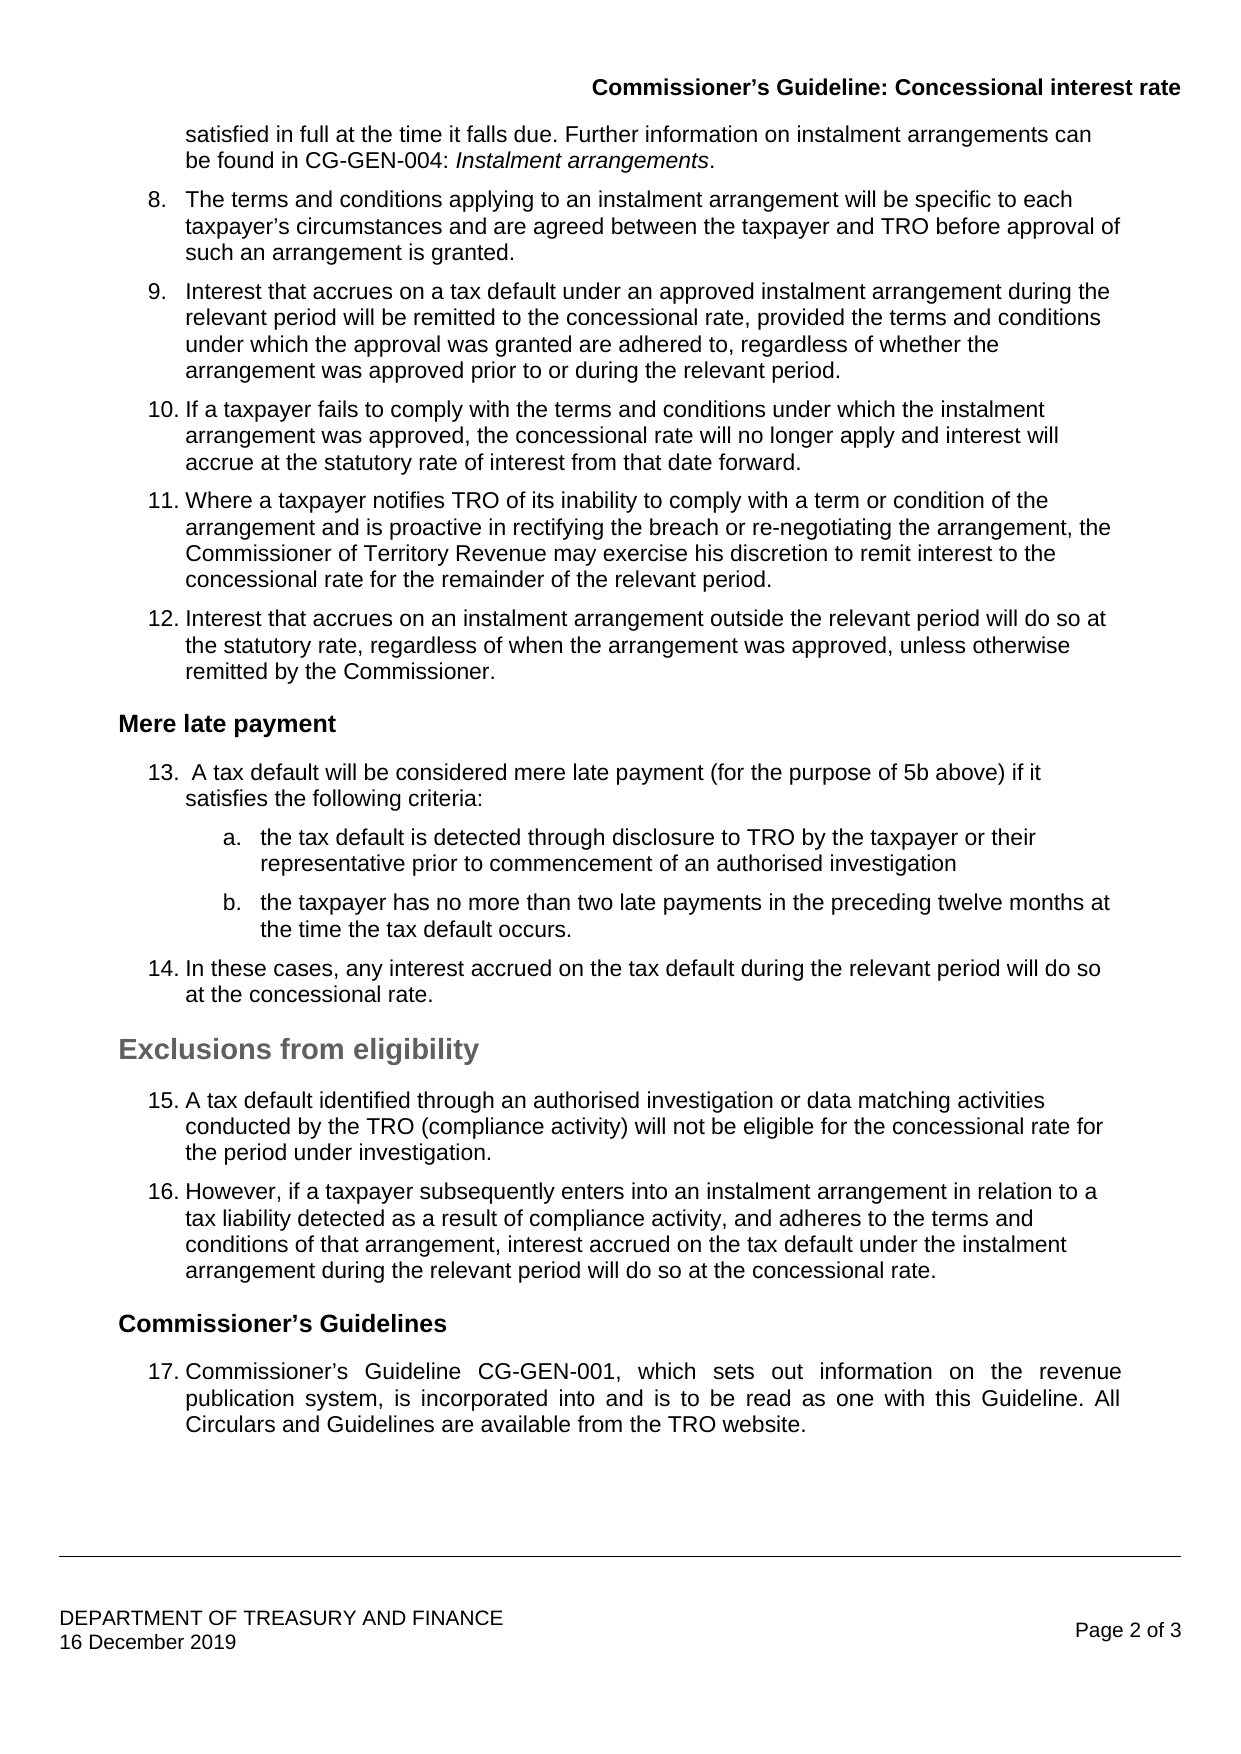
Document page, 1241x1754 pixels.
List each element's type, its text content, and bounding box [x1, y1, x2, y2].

list the taxpayer has no more than two late payments in the preceding twelve months at the time the tax default occurs. [223, 889, 1122, 942]
list Interest that accrues on a tax default under an approved instalment arrangement during the relevant period will be remitted to the concessional rate, provided the terms and conditions under which the approval was granted are adhered to, regardless of whether the arrangement was approved prior to or during the relevant period. [148, 278, 1122, 383]
list However, if a taxpayer subsequently enters into an instalment arrangement in relation to a tax liability detected as a result of compliance activity, and adheres to the terms and conditions of that arrangement, interest accrued on the tax default under the instalment arrangement during the relevant period will do so at the concessional rate. [148, 1178, 1122, 1283]
subtitle Commissioner’s Guidelines [118, 1308, 1122, 1337]
list In these cases, any interest accrued on the tax default during the relevant period will do so at the concessional rate. [148, 954, 1122, 1007]
list the tax default is detected through disclosure to TRO by the taxpayer or their representative prior to commencement of an authorised investigation [223, 824, 1122, 877]
subtitle Exclusions from eligibility [118, 1032, 1122, 1066]
list Where a taxpayer notifies TRO of its inability to comply with a term or condition of the arrangement and is proactive in rectifying the breach or re-negotiating the arrangement, the Commissioner of Territory Revenue may exercise his discretion to remit interest to the concessional rate for the remainder of the relevant period. [148, 487, 1122, 593]
list Interest that accrues on an instalment arrangement outside the relevant period will do so at the statutory rate, regardless of when the arrangement was approved, unless otherwise remitted by the Commissioner. [148, 605, 1122, 684]
list A tax default will be considered mere late payment (for the purpose of 5b above) if it satisfies the following criteria: [148, 759, 1122, 812]
subtitle Mere late payment [118, 709, 1122, 738]
list A tax default identified through an authorised investigation or data matching activities conducted by the TRO (compliance activity) will not be eligible for the concessional rate for the period under investigation. [148, 1087, 1122, 1166]
list If a taxpayer fails to comply with the terms and conditions under which the instalment arrangement was approved, the concessional rate will no longer apply and interest will accrue at the statutory rate of interest from that date forward. [148, 396, 1122, 475]
list Commissioner’s Guideline CG-GEN-001, which sets out information on the revenue publication system, is incorporated into and is to be read as one with this Guideline. All Circulars and Guidelines are available from the TRO website. [148, 1358, 1122, 1437]
list The terms and conditions applying to an instalment arrangement will be specific to each taxpayer’s circumstances and are agreed between the taxpayer and TRO before approval of such an arrangement is granted. [148, 186, 1122, 265]
